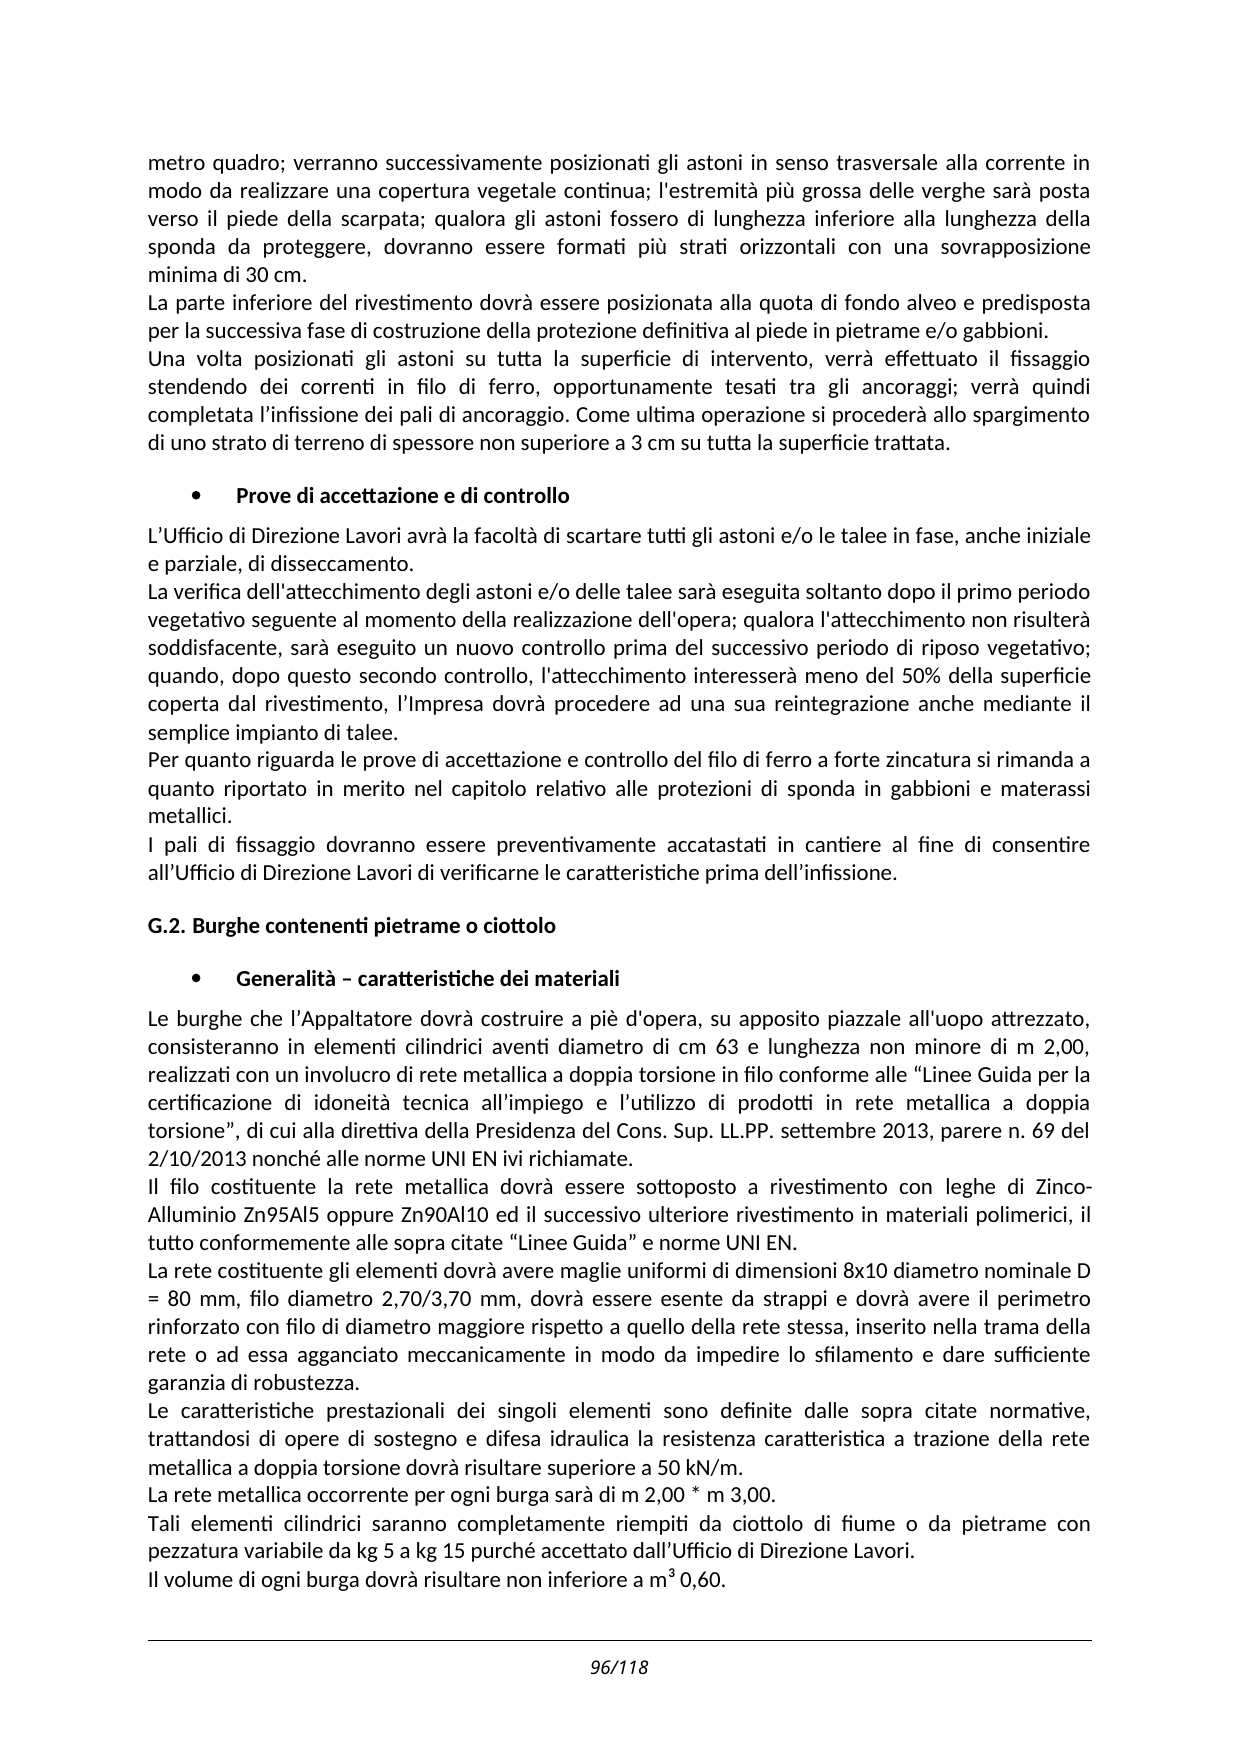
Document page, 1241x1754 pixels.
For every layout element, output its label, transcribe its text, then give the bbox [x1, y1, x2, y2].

text Una volta posizionati gli astoni su tutta la superficie di intervento, verrà effettuato il fissaggio stendendo dei correnti in filo di ferro, opportunamente tesati tra gli ancoraggi; verrà quindi completata l’infissione dei pali di ancoraggio. Come ultima operazione si procederà allo spargimento di uno strato di terreno di spessore non superiore a 3 cm su tutta la superficie trattata. [148, 344, 1093, 456]
text La rete costituente gli elementi dovrà avere maglie uniformi di dimensioni 8x10 diametro nominale D = 80 mm, filo diametro 2,70/3,70 mm, dovrà essere esente da strappi e dovrà avere il perimetro rinforzato con filo di diametro maggiore rispetto a quello della rete stessa, inserito nella trama della rete o ad essa agganciato meccanicamente in modo da impedire lo sfilamento e dare sufficiente garanzia di robustezza. [148, 1256, 1093, 1397]
text La verifica dell'attecchimento degli astoni e/o delle talee sarà eseguita soltanto dopo il primo periodo vegetativo seguente al momento della realizzazione dell'opera; qualora l'attecchimento non risulterà soddisfacente, sarà eseguito un nuovo controllo prima del successivo periodo di riposo vegetativo; quando, dopo questo secondo controllo, l'attecchimento interesserà meno del 50% della superficie coperta dal rivestimento, l’Impresa dovrà procedere ad una sua reintegrazione anche mediante il semplice impianto di talee. [148, 577, 1093, 746]
list Generalità – caratteristiche dei materiali [192, 964, 1092, 992]
text Il volume di ogni burga dovrà risultare non inferiore a m3 0,60. [148, 1565, 1093, 1593]
text La rete metallica occorrente per ogni burga sarà di m 2,00 * m 3,00. [148, 1481, 1093, 1509]
text Per quanto riguarda le prove di accettazione e controllo del filo di ferro a forte zincatura si rimanda a quanto riportato in merito nel capitolo relativo alle protezioni di sponda in gabbioni e materassi metallici. [148, 746, 1093, 830]
text Tali elementi cilindrici saranno completamente riempiti da ciottolo di fiume o da pietrame con pezzatura variabile da kg 5 a kg 15 purché accettato dall’Ufficio di Direzione Lavori. [148, 1509, 1093, 1565]
list Prove di accettazione e di controllo [192, 481, 1092, 509]
text La parte inferiore del rivestimento dovrà essere posizionata alla quota di fondo alveo e predisposta per la successiva fase di costruzione della protezione definitiva al piede in pietrame e/o gabbioni. [148, 288, 1093, 344]
text L’Ufficio di Direzione Lavori avrà la facoltà di scartare tutti gli astoni e/o le talee in fase, anche iniziale e parziale, di disseccamento. [148, 521, 1093, 577]
text I pali di fissaggio dovranno essere preventivamente accatastati in cantiere al fine di consentire all’Ufficio di Direzione Lavori di verificarne le caratteristiche prima dell’infissione. [148, 830, 1093, 886]
text Le burghe che l’Appaltatore dovrà costruire a piè d'opera, su apposito piazzale all'uopo attrezzato, consisteranno in elementi cilindrici aventi diametro di cm 63 e lunghezza non minore di m 2,00, realizzati con un involucro di rete metallica a doppia torsione in filo conforme alle “Linee Guida per la certificazione di idoneità tecnica all’impiego e l’utilizzo di prodotti in rete metallica a doppia torsione”, di cui alla direttiva della Presidenza del Cons. Sup. LL.PP. settembre 2013, parere n. 69 del 2/10/2013 nonché alle norme UNI EN ivi richiamate. [148, 1004, 1093, 1172]
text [148, 148, 1093, 288]
text Il filo costituente la rete metallica dovrà essere sottoposto a rivestimento con leghe di Zinco-Alluminio Zn95Al5 oppure Zn90Al10 ed il successivo ulteriore rivestimento in materiali polimerici, il tutto conformemente alle sopra citate “Linee Guida” e norme UNI EN. [148, 1172, 1093, 1256]
list Burghe contenenti pietrame o ciottolo [148, 911, 1092, 939]
text Le caratteristiche prestazionali dei singoli elementi sono definite dalle sopra citate normative, trattandosi di opere di sostegno e difesa idraulica la resistenza caratteristica a trazione della rete metallica a doppia torsione dovrà risultare superiore a 50 kN/m. [148, 1397, 1093, 1481]
